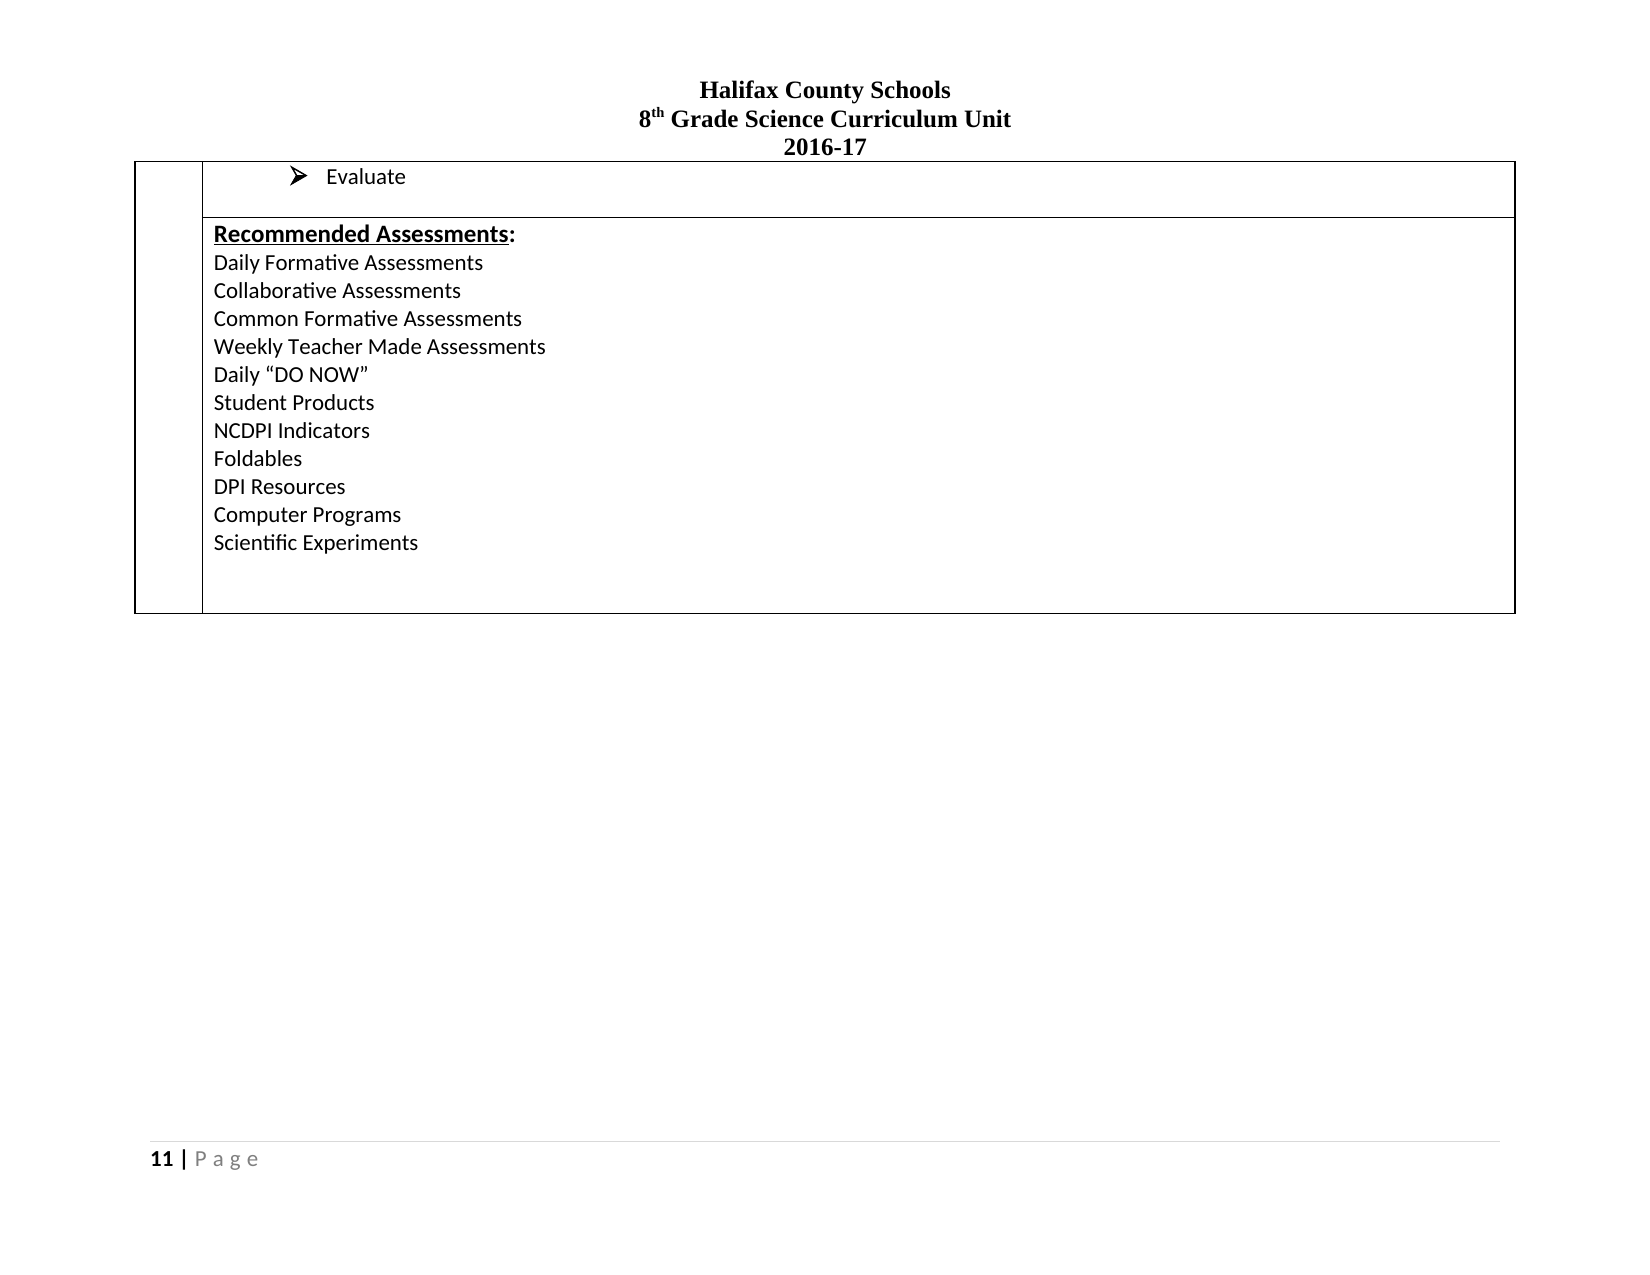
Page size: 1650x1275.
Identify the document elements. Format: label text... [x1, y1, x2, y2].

table_cell Recommended Assessments: Daily Formative Assessments Collaborative Assessments Common Formative Assessments Weekly Teacher Made Assessments Daily “DO NOW” Student Products NCDPI Indicators Foldables DPI Resources Computer Programs Scientific Experiments [203, 218, 1514, 612]
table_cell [203, 162, 1514, 217]
